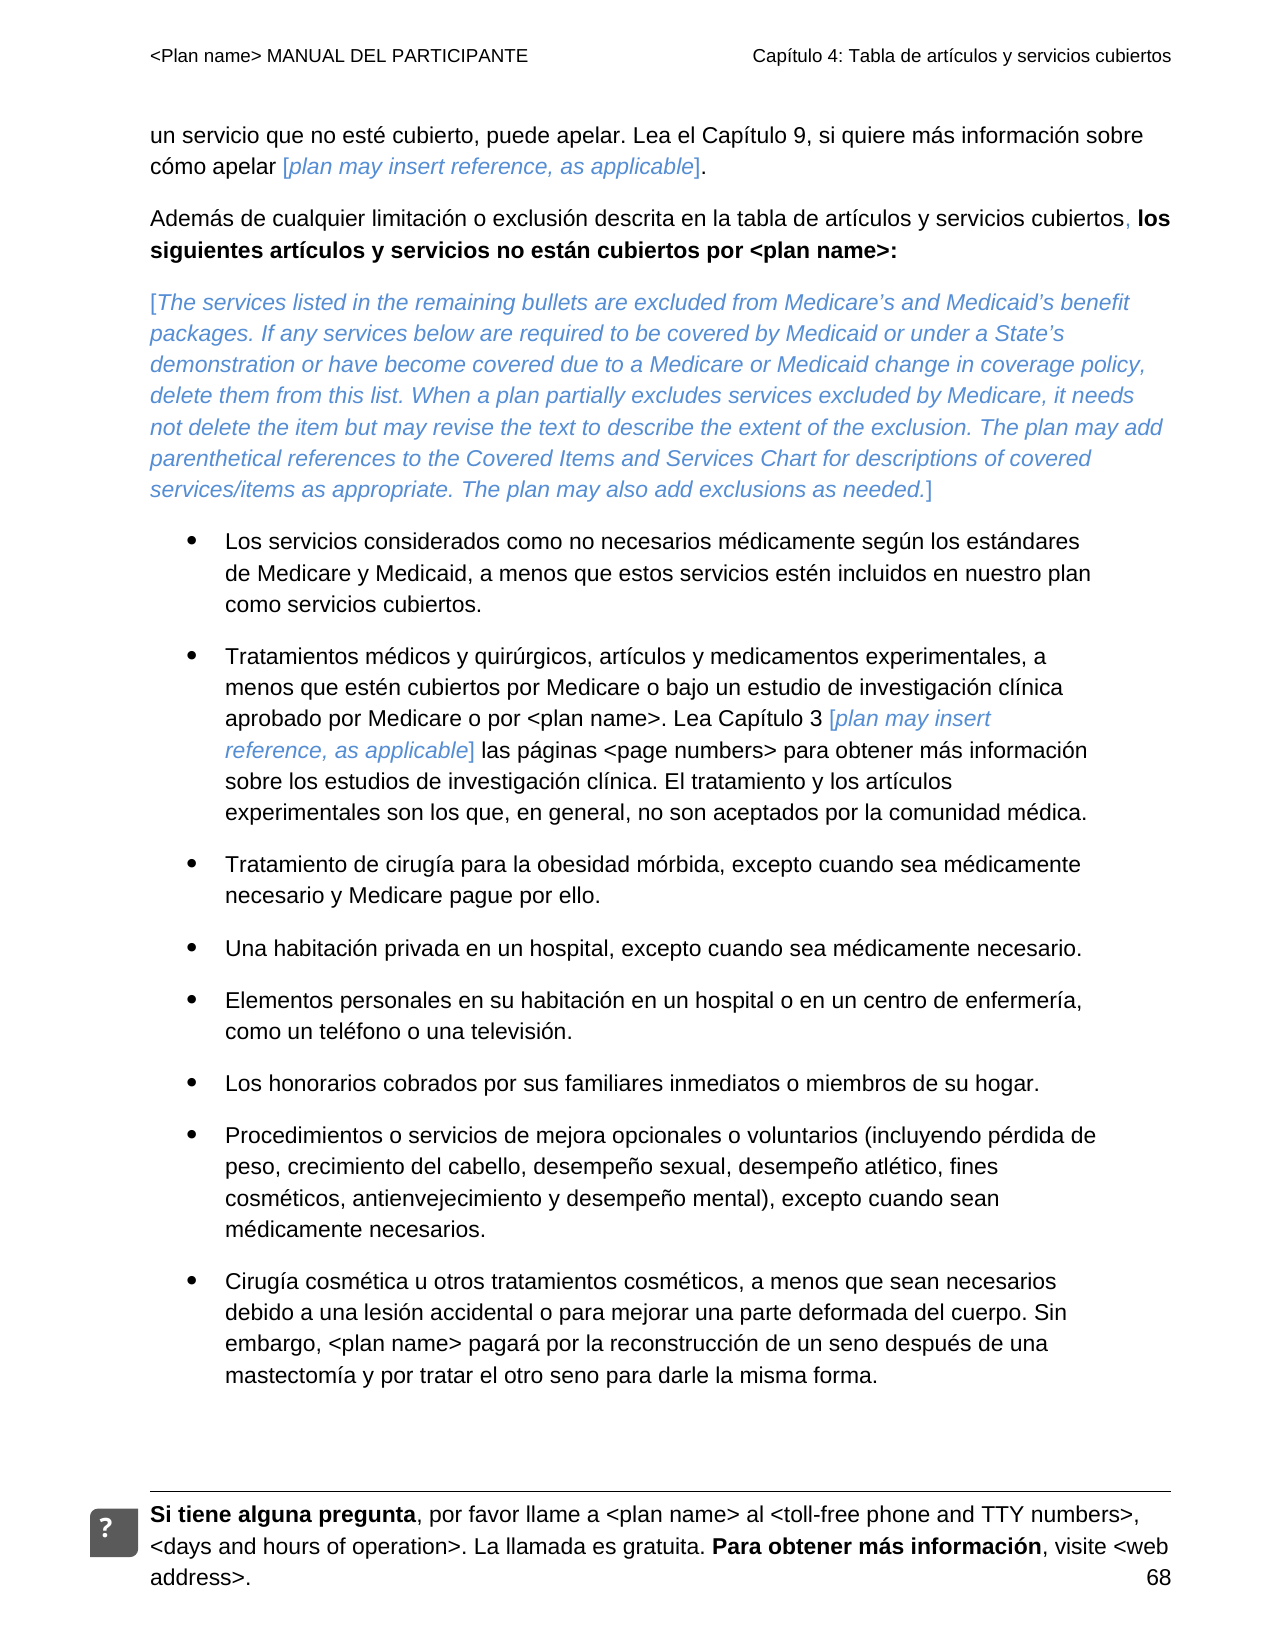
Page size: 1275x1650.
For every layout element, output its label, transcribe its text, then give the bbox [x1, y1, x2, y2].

text Cirugía cosmética u otros tratamientos cosméticos, a menos que sean necesarios debido a una lesión accidental o para mejorar una parte deformada del cuerpo. Sin embargo, <plan name> pagará por la reconstrucción de un seno después de una mastectomía y por tratar el otro seno para darle la misma forma. [187, 1264, 1096, 1389]
text Tratamiento de cirugía para la obesidad mórbida, excepto cuando sea médicamente necesario y Medicare pague por ello. [187, 848, 1096, 910]
text Elementos personales en su habitación en un hospital o en un centro de enfermería, como un teléfono o una televisión. [187, 983, 1096, 1046]
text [150, 118, 1171, 181]
text Una habitación privada en un hospital, excepto cuando sea médicamente necesario. [187, 931, 1096, 962]
text Los honorarios cobrados por sus familiares inmediatos o miembros de su hogar. [187, 1066, 1096, 1098]
text Además de cualquier limitación o exclusión descrita en la tabla de artículos y servicios cubiertos, los siguientes artículos y servicios no están cubiertos por <plan name>: [150, 202, 1171, 264]
text Tratamientos médicos y quirúrgicos, artículos y medicamentos experimentales, a menos que estén cubiertos por Medicare o bajo un estudio de investigación clínica aprobado por Medicare o por <plan name>. Lea Capítulo 3 [plan may insert reference, as applicable] las páginas <page numbers> para obtener más información sobre los estudios de investigación clínica. El tratamiento y los artículos experimentales son los que, en general, no son aceptados por la comunidad médica. [187, 639, 1096, 827]
text Los servicios considerados como no necesarios médicamente según los estándares de Medicare y Medicaid, a menos que estos servicios estén incluidos en nuestro plan como servicios cubiertos. [187, 525, 1096, 618]
text Procedimientos o servicios de mejora opcionales o voluntarios (incluyendo pérdida de peso, crecimiento del cabello, desempeño sexual, desempeño atlético, fines cosméticos, antienvejecimiento y desempeño mental), excepto cuando sean médicamente necesarios. [187, 1118, 1096, 1243]
text [The services listed in the remaining bullets are excluded from Medicare’s and Medicaid’s benefit packages. If any services below are required to be covered by Medicaid or under a State’s demonstration or have become covered due to a Medicare or Medicaid change in coverage policy, delete them from this list. When a plan partially excludes services excluded by Medicare, it needs not delete the item but may revise the text to describe the extent of the exclusion. The plan may add parenthetical references to the Covered Items and Services Chart for descriptions of covered services/items as appropriate. The plan may also add exclusions as needed.] [150, 285, 1171, 504]
